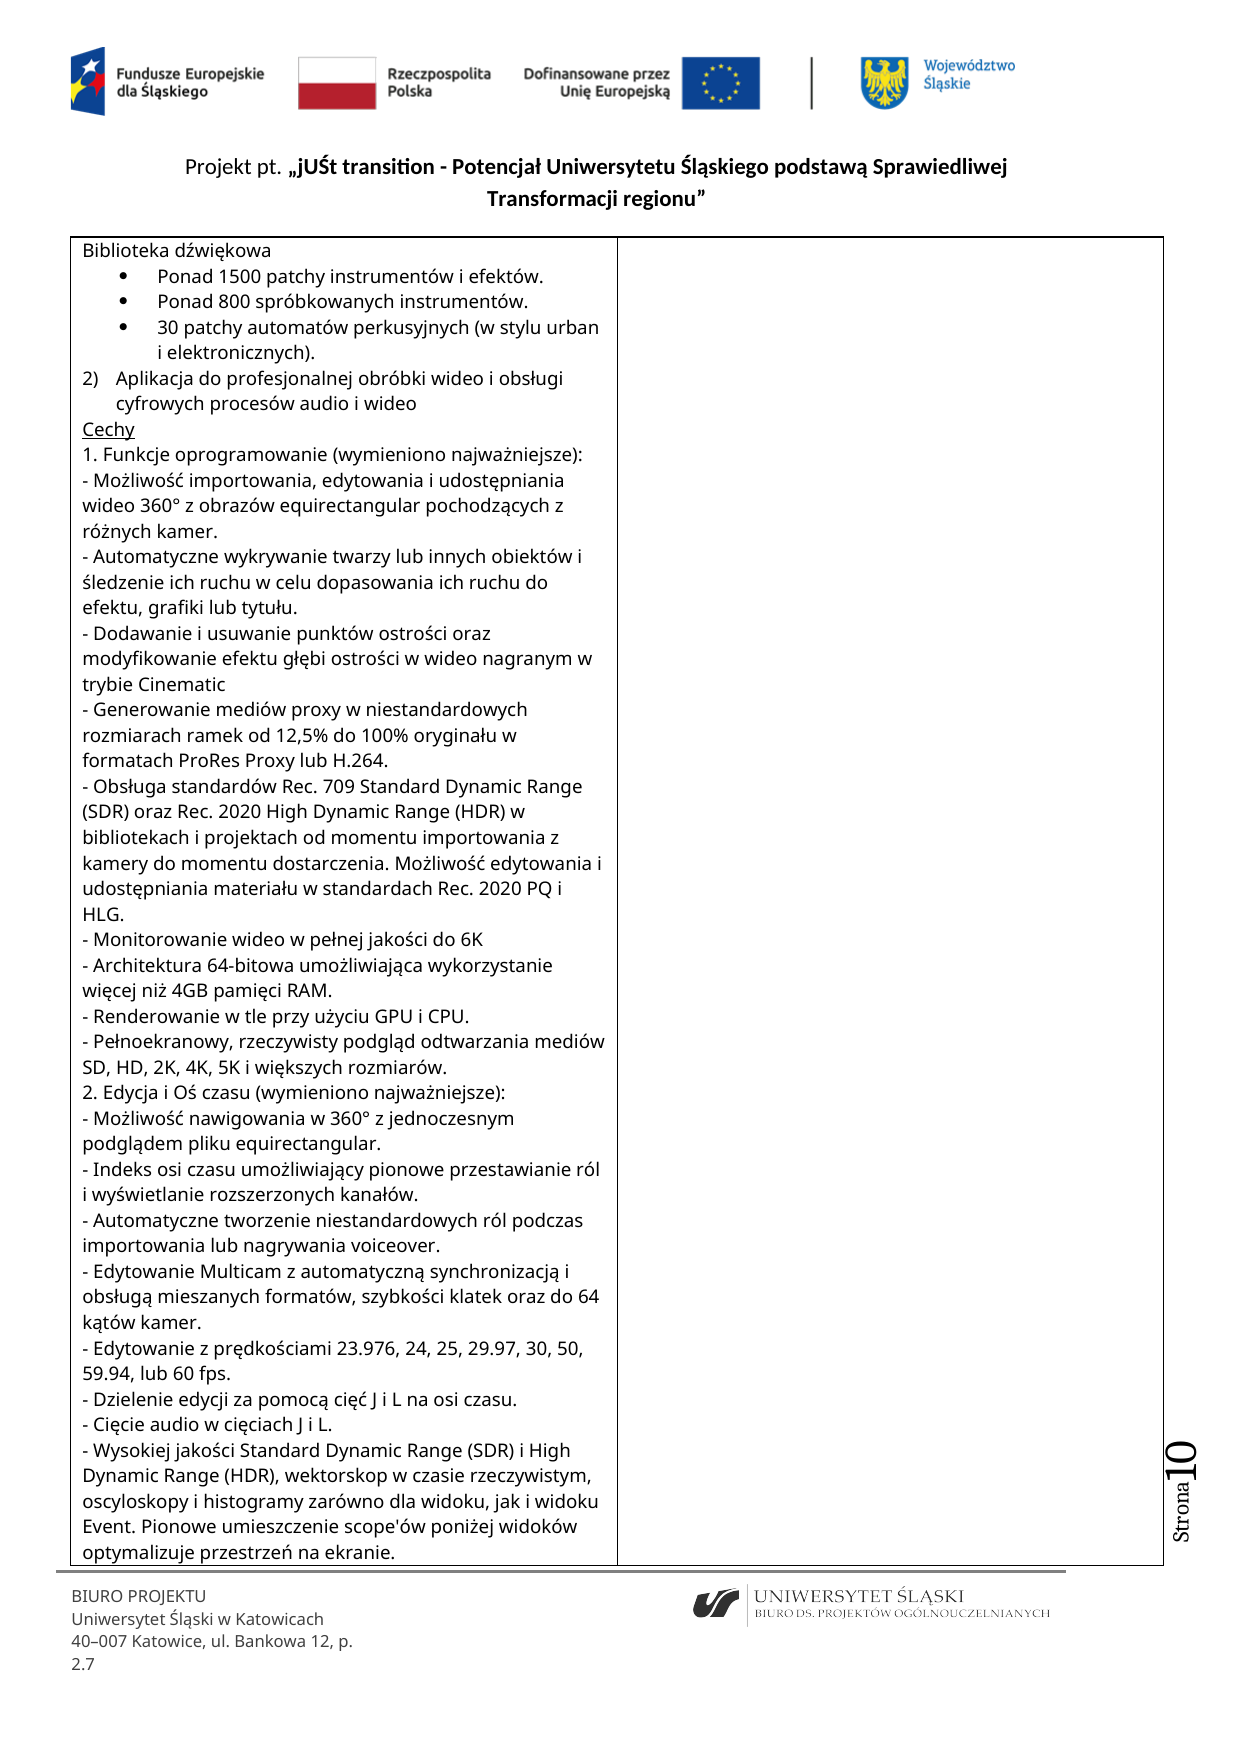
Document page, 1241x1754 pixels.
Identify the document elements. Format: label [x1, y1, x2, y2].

table_cell [618, 238, 1163, 1564]
picture [70, 47, 1015, 116]
table_cell [71, 238, 617, 1564]
